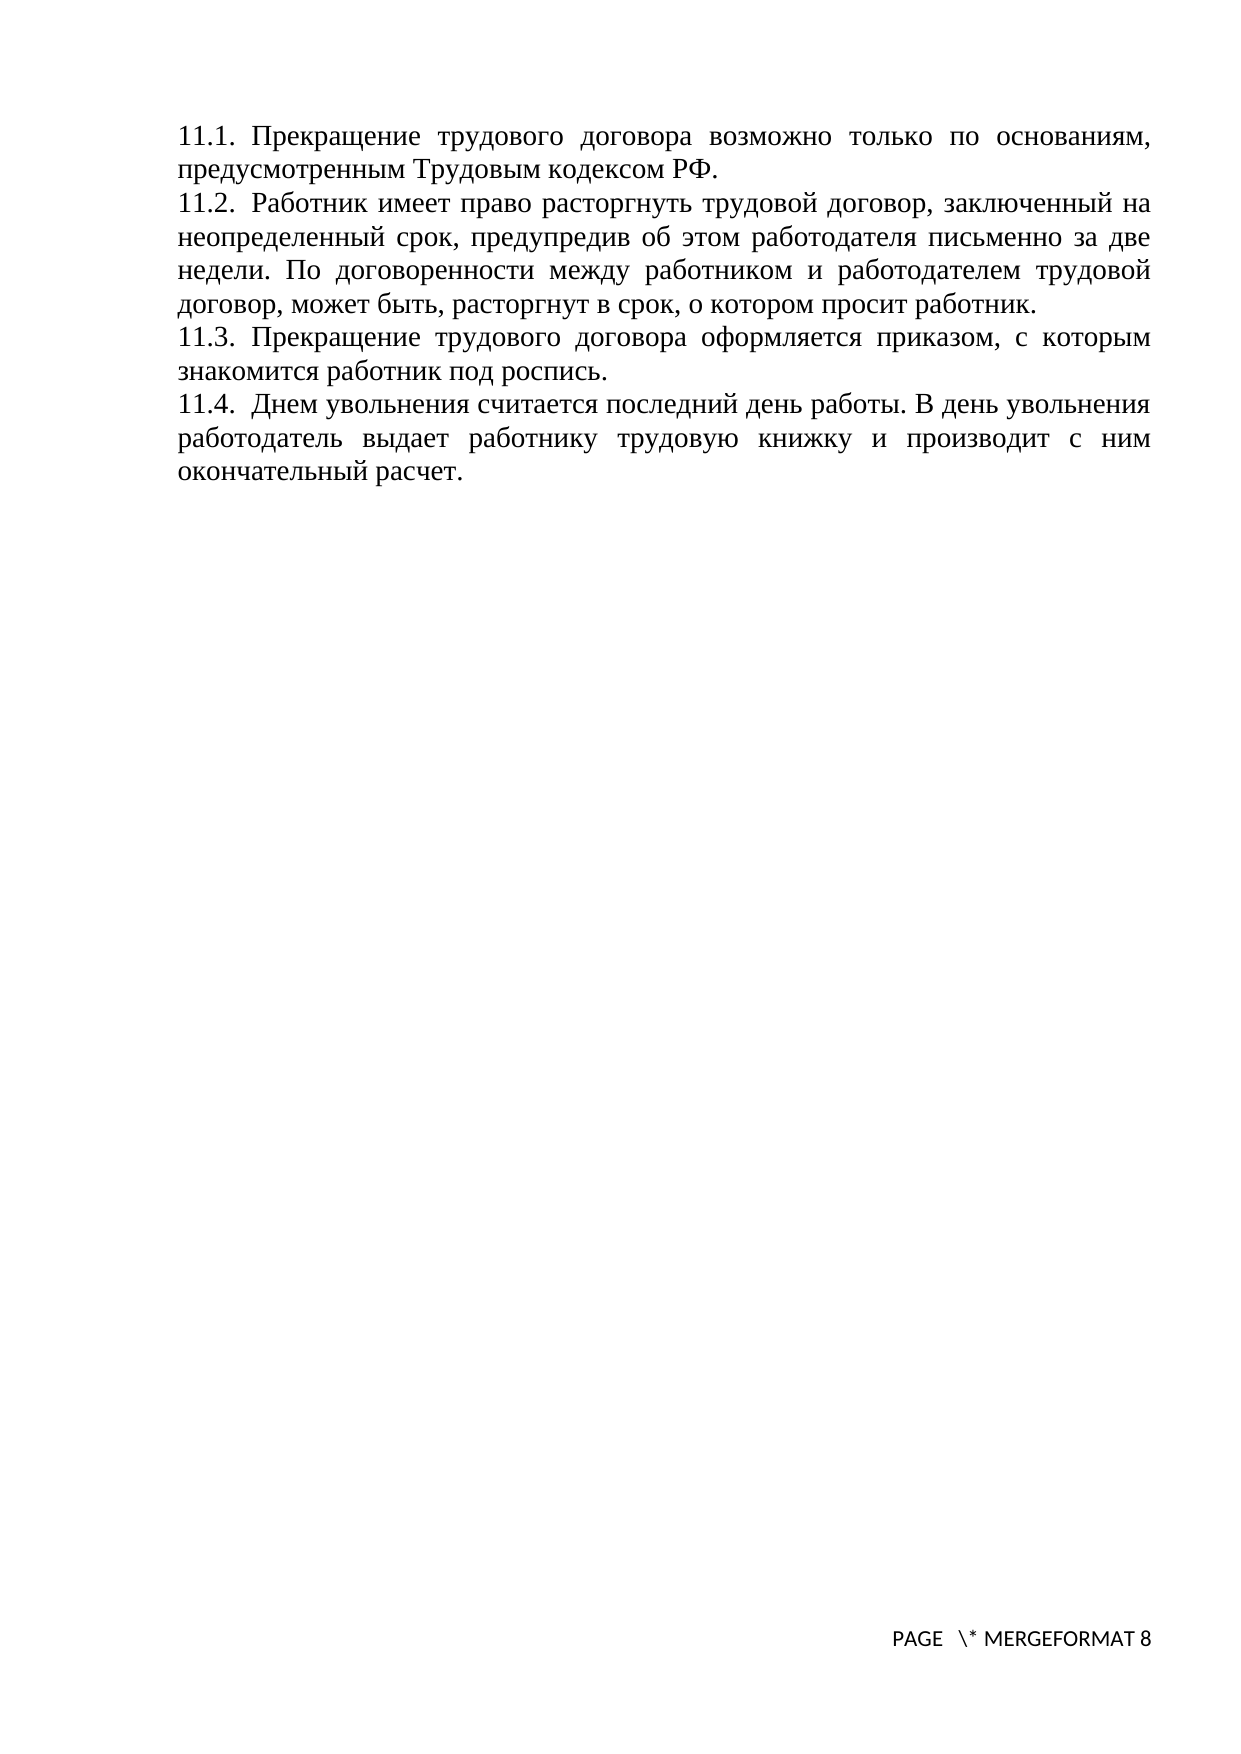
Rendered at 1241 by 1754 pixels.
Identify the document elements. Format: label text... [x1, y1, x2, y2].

text 11.2. Работник имеет право расторгнуть трудовой договор, заключенный на неопределенный срок, предупредив об этом работодателя письменно за две недели. По договоренности между работником и работодателем трудовой договор, может быть, расторгнут в срок, о котором просит работник. [177, 185, 1152, 319]
text 11.4. Днем увольнения считается последний день работы. В день увольнения работодатель выдает работнику трудовую книжку и производит с ним окончательный расчет. [177, 386, 1152, 487]
text 11.3. Прекращение трудового договора оформляется приказом, с которым знакомится работник под роспись. [177, 319, 1152, 386]
text 11.1. Прекращение трудового договора возможно только по основаниям, предусмотренным Трудовым кодексом РФ. [177, 118, 1152, 185]
